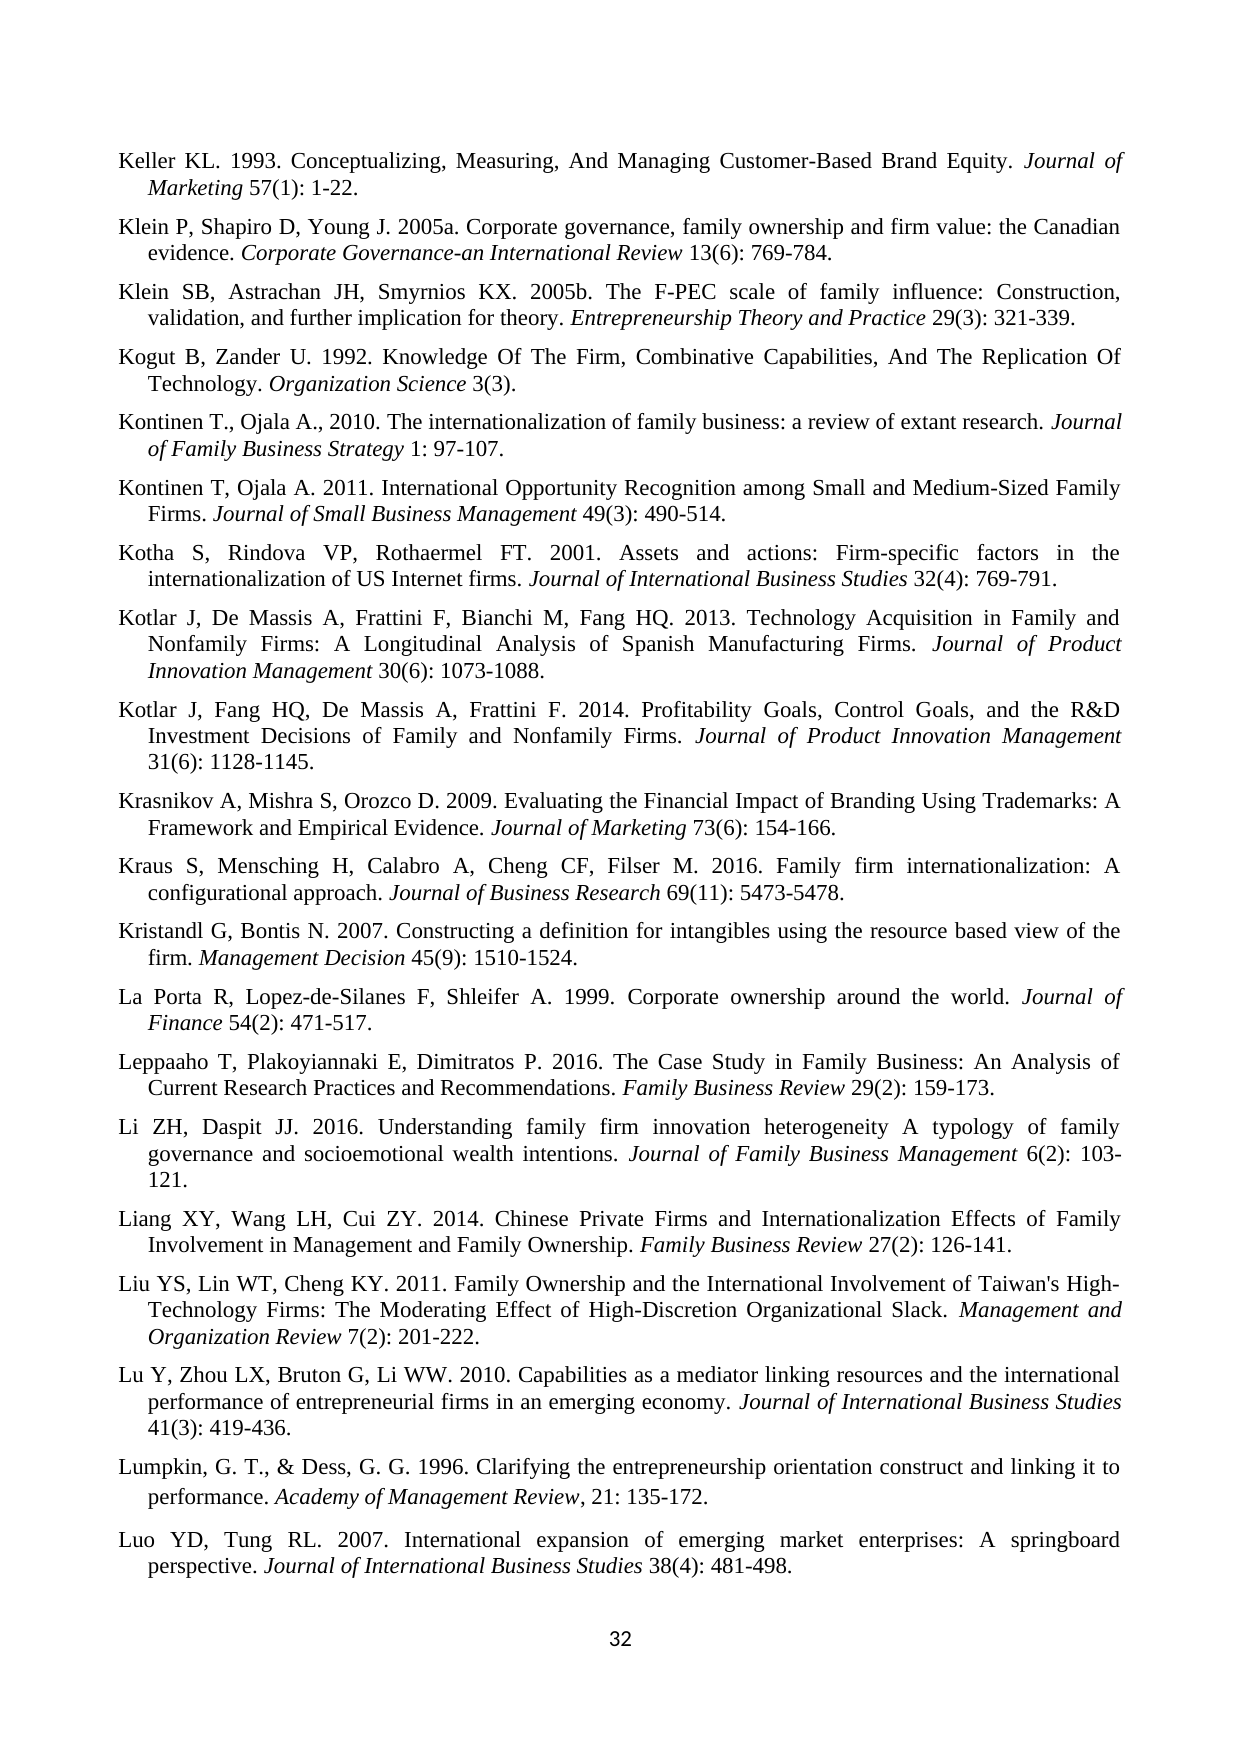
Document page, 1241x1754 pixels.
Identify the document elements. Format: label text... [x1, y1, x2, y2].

text Lu Y, Zhou LX, Bruton G, Li WW. 2010. Capabilities as a mediator linking resources and the international performance of entrepreneurial firms in an emerging economy. Journal of International Business Studies 41(3): 419-436. [118, 1362, 1122, 1441]
text Kraus S, Mensching H, Calabro A, Cheng CF, Filser M. 2016. Family firm internationalization: A configurational approach. Journal of Business Research 69(11): 5473-5478. [118, 852, 1122, 905]
text Kotlar J, Fang HQ, De Massis A, Frattini F. 2014. Profitability Goals, Control Goals, and the R&D Investment Decisions of Family and Nonfamily Firms. Journal of Product Innovation Management 31(6): 1128-1145. [118, 696, 1122, 775]
text Liu YS, Lin WT, Cheng KY. 2011. Family Ownership and the International Involvement of Taiwan's High-Technology Firms: The Moderating Effect of High-Discretion Organizational Slack. Management and Organization Review 7(2): 201-222. [118, 1270, 1122, 1349]
text Leppaaho T, Plakoyiannaki E, Dimitratos P. 2016. The Case Study in Family Business: An Analysis of Current Research Practices and Recommendations. Family Business Review 29(2): 159-173. [118, 1048, 1122, 1101]
text Kontinen T., Ojala A., 2010. The internationalization of family business: a review of extant research. Journal of Family Business Strategy 1: 97-107. [118, 408, 1122, 461]
text Liang XY, Wang LH, Cui ZY. 2014. Chinese Private Firms and Internationalization Effects of Family Involvement in Management and Family Ownership. Family Business Review 27(2): 126-141. [118, 1205, 1122, 1257]
text Keller KL. 1993. Conceptualizing, Measuring, And Managing Customer-Based Brand Equity. Journal of Marketing 57(1): 1-22. [118, 148, 1122, 200]
text La Porta R, Lopez-de-Silanes F, Shleifer A. 1999. Corporate ownership around the world. Journal of Finance 54(2): 471-517. [118, 983, 1122, 1036]
text Kontinen T, Ojala A. 2011. International Opportunity Recognition among Small and Medium-Sized Family Firms. Journal of Small Business Management 49(3): 490-514. [118, 474, 1122, 526]
text Klein SB, Astrachan JH, Smyrnios KX. 2005b. The F-PEC scale of family influence: Construction, validation, and further implication for theory. Entrepreneurship Theory and Practice 29(3): 321-339. [118, 278, 1122, 331]
text Kotha S, Rindova VP, Rothaermel FT. 2001. Assets and actions: Firm-specific factors in the internationalization of US Internet firms. Journal of International Business Studies 32(4): 769-791. [118, 539, 1122, 592]
text Klein P, Shapiro D, Young J. 2005a. Corporate governance, family ownership and firm value: the Canadian evidence. Corporate Governance-an International Review 13(6): 769-784. [118, 213, 1122, 266]
text Li ZH, Daspit JJ. 2016. Understanding family firm innovation heterogeneity A typology of family governance and socioemotional wealth intentions. Journal of Family Business Management 6(2): 103-121. [118, 1113, 1122, 1192]
text Luo YD, Tung RL. 2007. International expansion of emerging market enterprises: A springboard perspective. Journal of International Business Studies 38(4): 481-498. [118, 1526, 1122, 1579]
text Kogut B, Zander U. 1992. Knowledge Of The Firm, Combinative Capabilities, And The Replication Of Technology. Organization Science 3(3). [118, 343, 1122, 396]
text Kotlar J, De Massis A, Frattini F, Bianchi M, Fang HQ. 2013. Technology Acquisition in Family and Nonfamily Firms: A Longitudinal Analysis of Spanish Manufacturing Firms. Journal of Product Innovation Management 30(6): 1073-1088. [118, 604, 1122, 683]
text Krasnikov A, Mishra S, Orozco D. 2009. Evaluating the Financial Impact of Branding Using Trademarks: A Framework and Empirical Evidence. Journal of Marketing 73(6): 154-166. [118, 787, 1122, 840]
text Kristandl G, Bontis N. 2007. Constructing a definition for intangibles using the resource based view of the firm. Management Decision 45(9): 1510-1524. [118, 918, 1122, 970]
text Lumpkin, G. T., & Dess, G. G. 1996. Clarifying the entrepreneurship orientation construct and linking it to performance. Academy of Management Review, 21: 135-172. [118, 1479, 1122, 1510]
